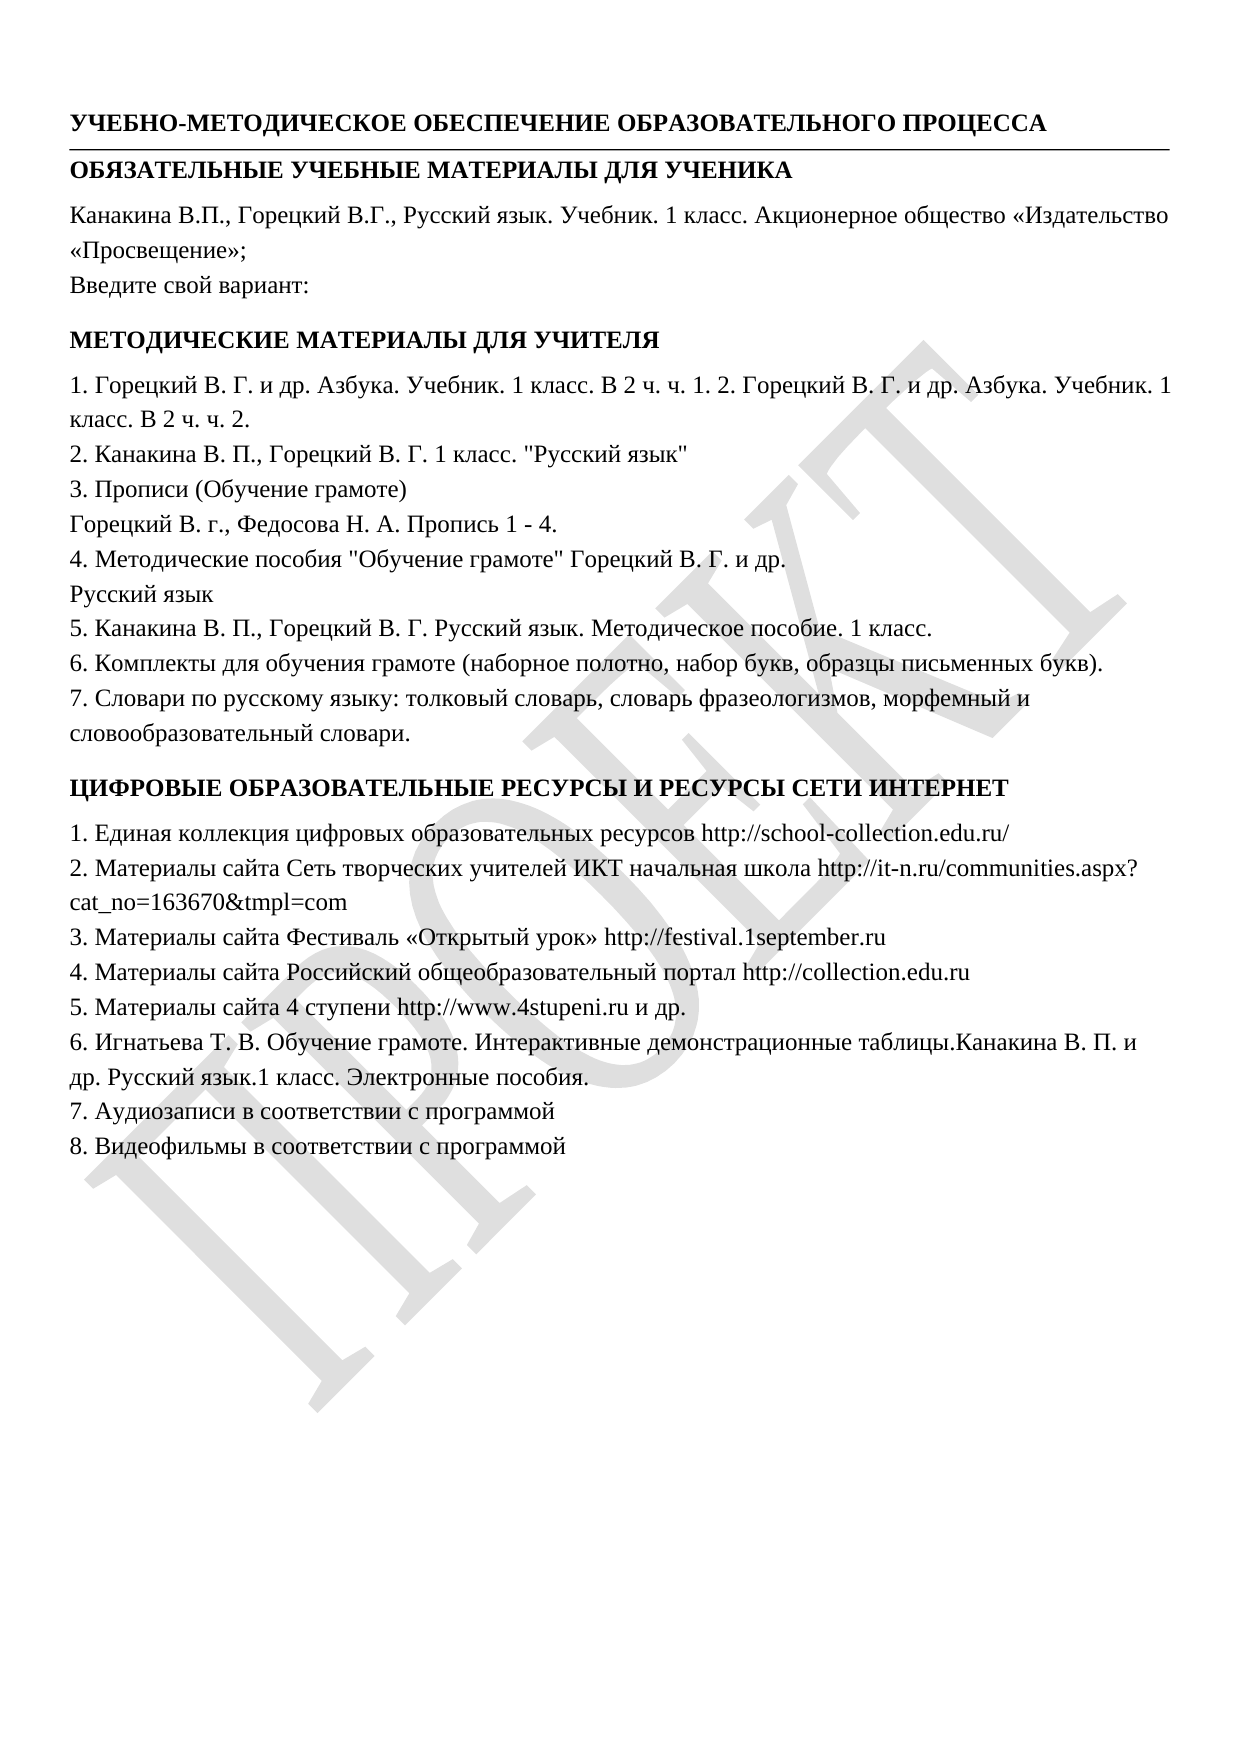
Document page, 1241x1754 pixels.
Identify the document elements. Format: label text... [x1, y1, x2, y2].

list Материалы сайта Российский общеобразовательный портал http://collection.edu.ru [69, 957, 1184, 986]
list Материалы сайта Сеть творческих учителей ИКТ начальная школа http://it-n.ru/communities.aspx? cat_no=163670&tmpl=com [69, 853, 1139, 916]
list Комплекты для обучения грамоте (наборное полотно, набор букв, образцы письменных букв). [69, 648, 1184, 677]
list Прописи (Обучение грамоте) [69, 474, 1184, 503]
subtitle ОБЯЗАТЕЛЬНЫЕ УЧЕБНЫЕ МАТЕРИАЛЫ ДЛЯ УЧЕНИКА [69, 156, 1184, 184]
list Единая коллекция цифровых образовательных ресурсов http://school-collection.edu.ru/ [69, 818, 1184, 847]
list Видеофильмы в соответствии с программой [69, 1131, 1184, 1160]
list Канакина В. П., Горецкий В. Г. 1 класс. "Русский язык" [69, 439, 1184, 468]
list Материалы сайта 4 ступени http://www.4stupeni.ru и др. [69, 992, 1184, 1021]
list Словари по русскому языку: толковый словарь, словарь фразеологизмов, морфемный и словообразовательный словари. [69, 683, 1031, 747]
list Горецкий В. Г. и др. Азбука. Учебник. 1 класс. В 2 ч. ч. 1. 2. Горецкий В. Г. и др. Азбука. Учебник. 1 класс. В 2 ч. ч. 2. [69, 370, 1173, 433]
subtitle ЦИФРОВЫЕ ОБРАЗОВАТЕЛЬНЫЕ РЕСУРСЫ И РЕСУРСЫ СЕТИ ИНТЕРНЕТ [69, 773, 1184, 801]
list Методические пособия "Обучение грамоте" Горецкий В. Г. и др. Русский язык [69, 544, 787, 608]
text «Просвещение»; Введите свой вариант: [69, 236, 311, 299]
list Аудиозаписи в соответствии с программой [69, 1096, 1184, 1125]
list Игнатьева Т. В. Обучение грамоте. Интерактивные демонстрационные таблицы.Канакина В. П. и др. Русский язык.1 класс. Электронные пособия. [69, 1027, 1138, 1091]
subtitle МЕТОДИЧЕСКИЕ МАТЕРИАЛЫ ДЛЯ УЧИТЕЛЯ [69, 325, 1184, 354]
text УЧЕБНО-МЕТОДИЧЕСКОЕ ОБЕСПЕЧЕНИЕ ОБРАЗОВАТЕЛЬНОГО ПРОЦЕССА [69, 108, 1184, 137]
list Материалы сайта Фестиваль «Открытый урок» http://festival.1september.ru [69, 922, 1184, 951]
list Канакина В. П., Горецкий В. Г. Русский язык. Методическое пособие. 1 класс. [69, 613, 1184, 642]
text Горецкий В. г., Федосова Н. А. Пропись 1 - 4. [69, 509, 1184, 538]
text Канакина В.П., Горецкий В.Г., Русский язык. Учебник. 1 класс. Акционерное общество «Издательство [69, 201, 1184, 229]
